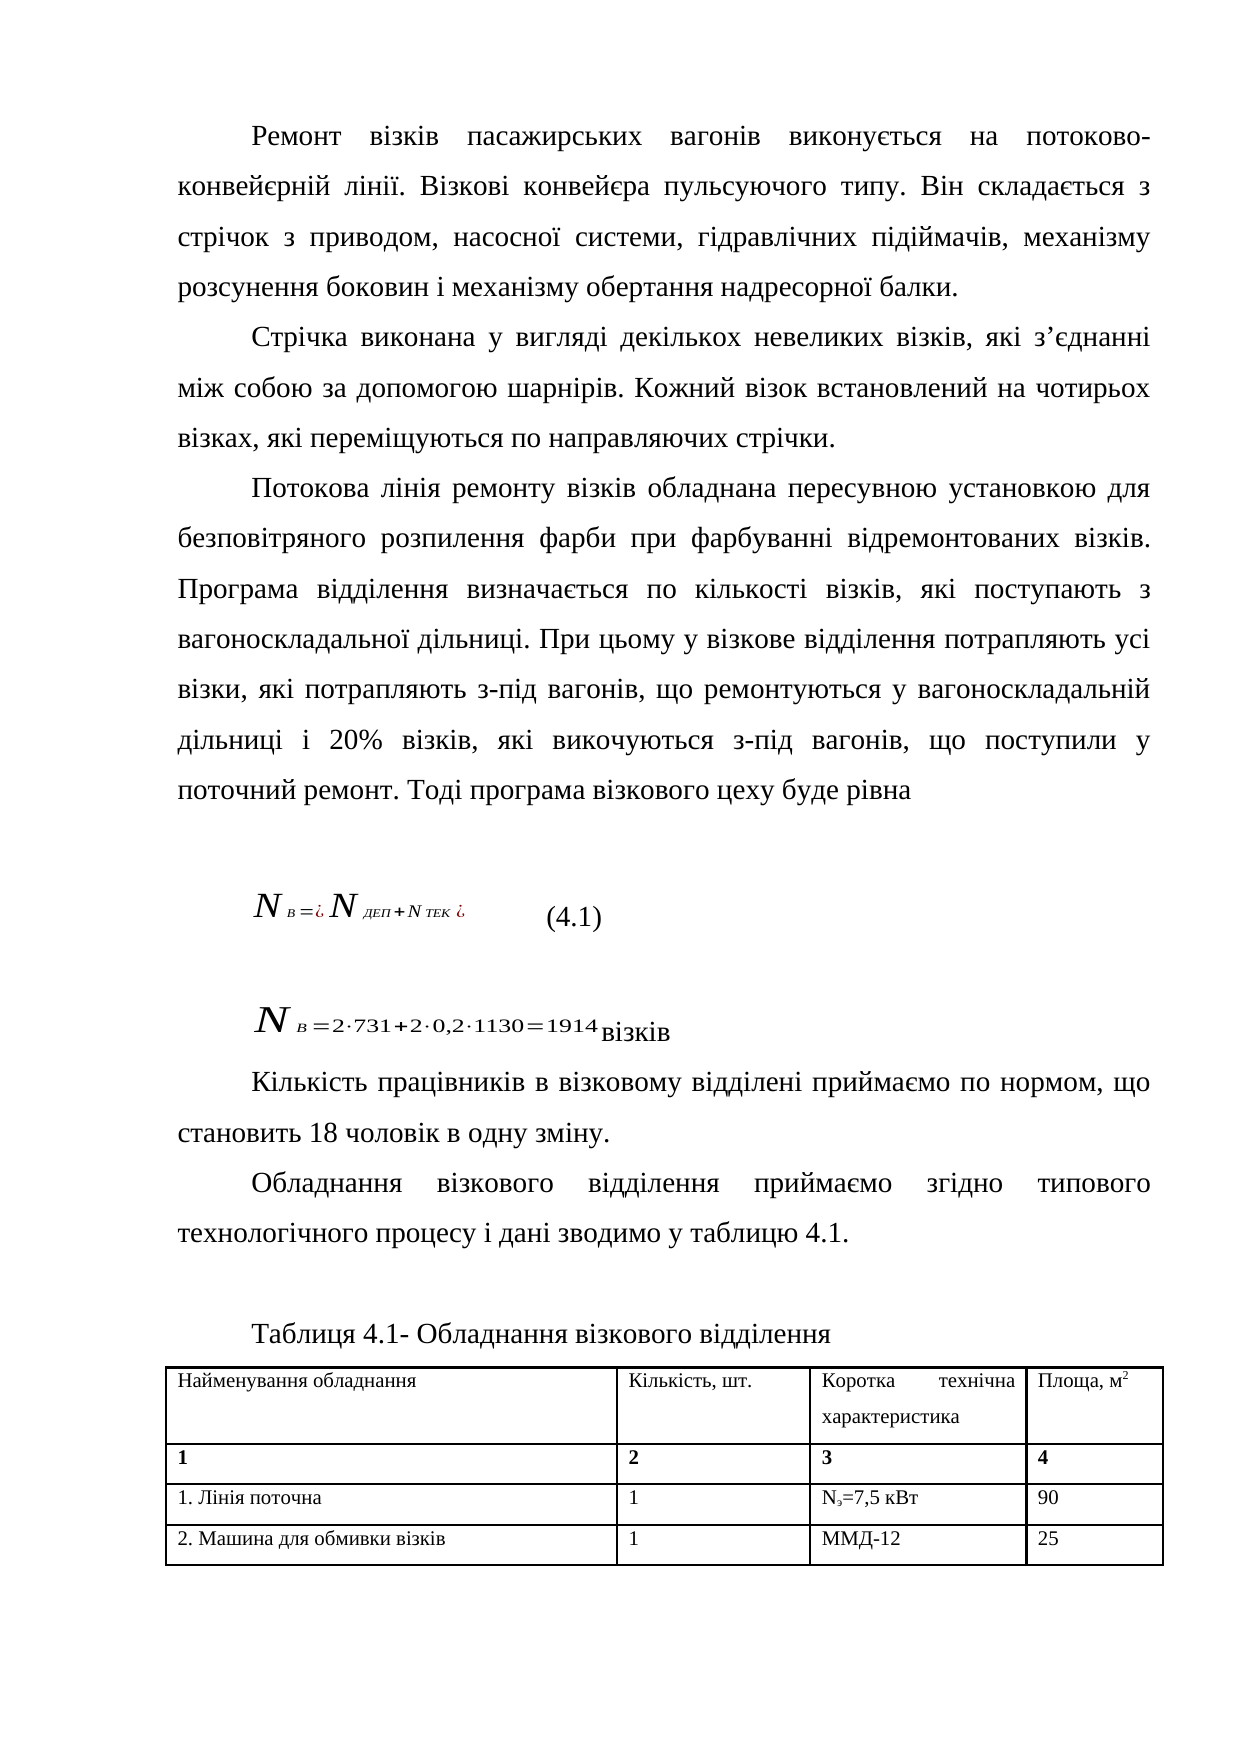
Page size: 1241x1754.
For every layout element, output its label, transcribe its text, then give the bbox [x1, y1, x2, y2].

text Потокова лінія ремонту візків обладнана пересувною установкою для безповітряного розпилення фарби при фарбуванні відремонтованих візків. Програма відділення визначається по кількості візків, які поступають з вагоноскладальної дільниці. При цьому у візкове відділення потрапляють усі візки, які потрапляють з-під вагонів, що ремонтуються у вагоноскладальній дільниці і 20% візків, які викочуються з-під вагонів, що поступили у поточний ремонт. Тоді програма візкового цеху буде рівна [177, 470, 1152, 806]
text (4.1) [177, 873, 1152, 932]
table_cell 3 [811, 1445, 1025, 1483]
table_cell 2. Машина для обмивки візків [167, 1526, 616, 1564]
text Таблиця 4.1- Обладнання візкового відділення [177, 1316, 1152, 1349]
table_cell 1 [618, 1526, 809, 1564]
table_cell 2 [618, 1445, 809, 1483]
text Ремонт візків пасажирських вагонів виконується на потоково-конвейєрній лінії. Візкові конвейєра пульсуючого типу. Він складається з стрічок з приводом, насосної системи, гідравлічних підіймачів, механізму розсунення боковин і механізму обертання надресорної балки. [177, 118, 1152, 303]
table_cell 1 [167, 1445, 616, 1483]
table_cell 1. Лінія поточна [167, 1485, 616, 1524]
text Обладнання візкового відділення приймаємо згідно типового технологічного процесу і дані зводимо у таблицю 4.1. [177, 1165, 1152, 1249]
table_cell 90 [1028, 1485, 1162, 1524]
table_cell 25 [1028, 1526, 1162, 1564]
text Кількість працівників в візковому відділені приймаємо по нормом, що становить 18 чоловік в одну зміну. [177, 1064, 1152, 1148]
table_header Коротка технічна характеристика [811, 1369, 1025, 1443]
table_cell 4 [1028, 1445, 1162, 1483]
table_cell ММД-12 [811, 1526, 1025, 1564]
table_header Кількість, шт. [618, 1369, 809, 1443]
text візків [177, 999, 1152, 1048]
table_header Найменування обладнання [167, 1369, 616, 1443]
table_cell 1 [618, 1485, 809, 1524]
text Стрічка виконана у вигляді декількох невеликих візків, які з’єднанні між собою за допомогою шарнірів. Кожний візок встановлений на чотирьох візках, які переміщуються по направляючих стрічки. [177, 319, 1152, 453]
table_cell Nэ=7,5 кВт [811, 1485, 1025, 1524]
table_header Площа, м2 [1028, 1369, 1162, 1443]
